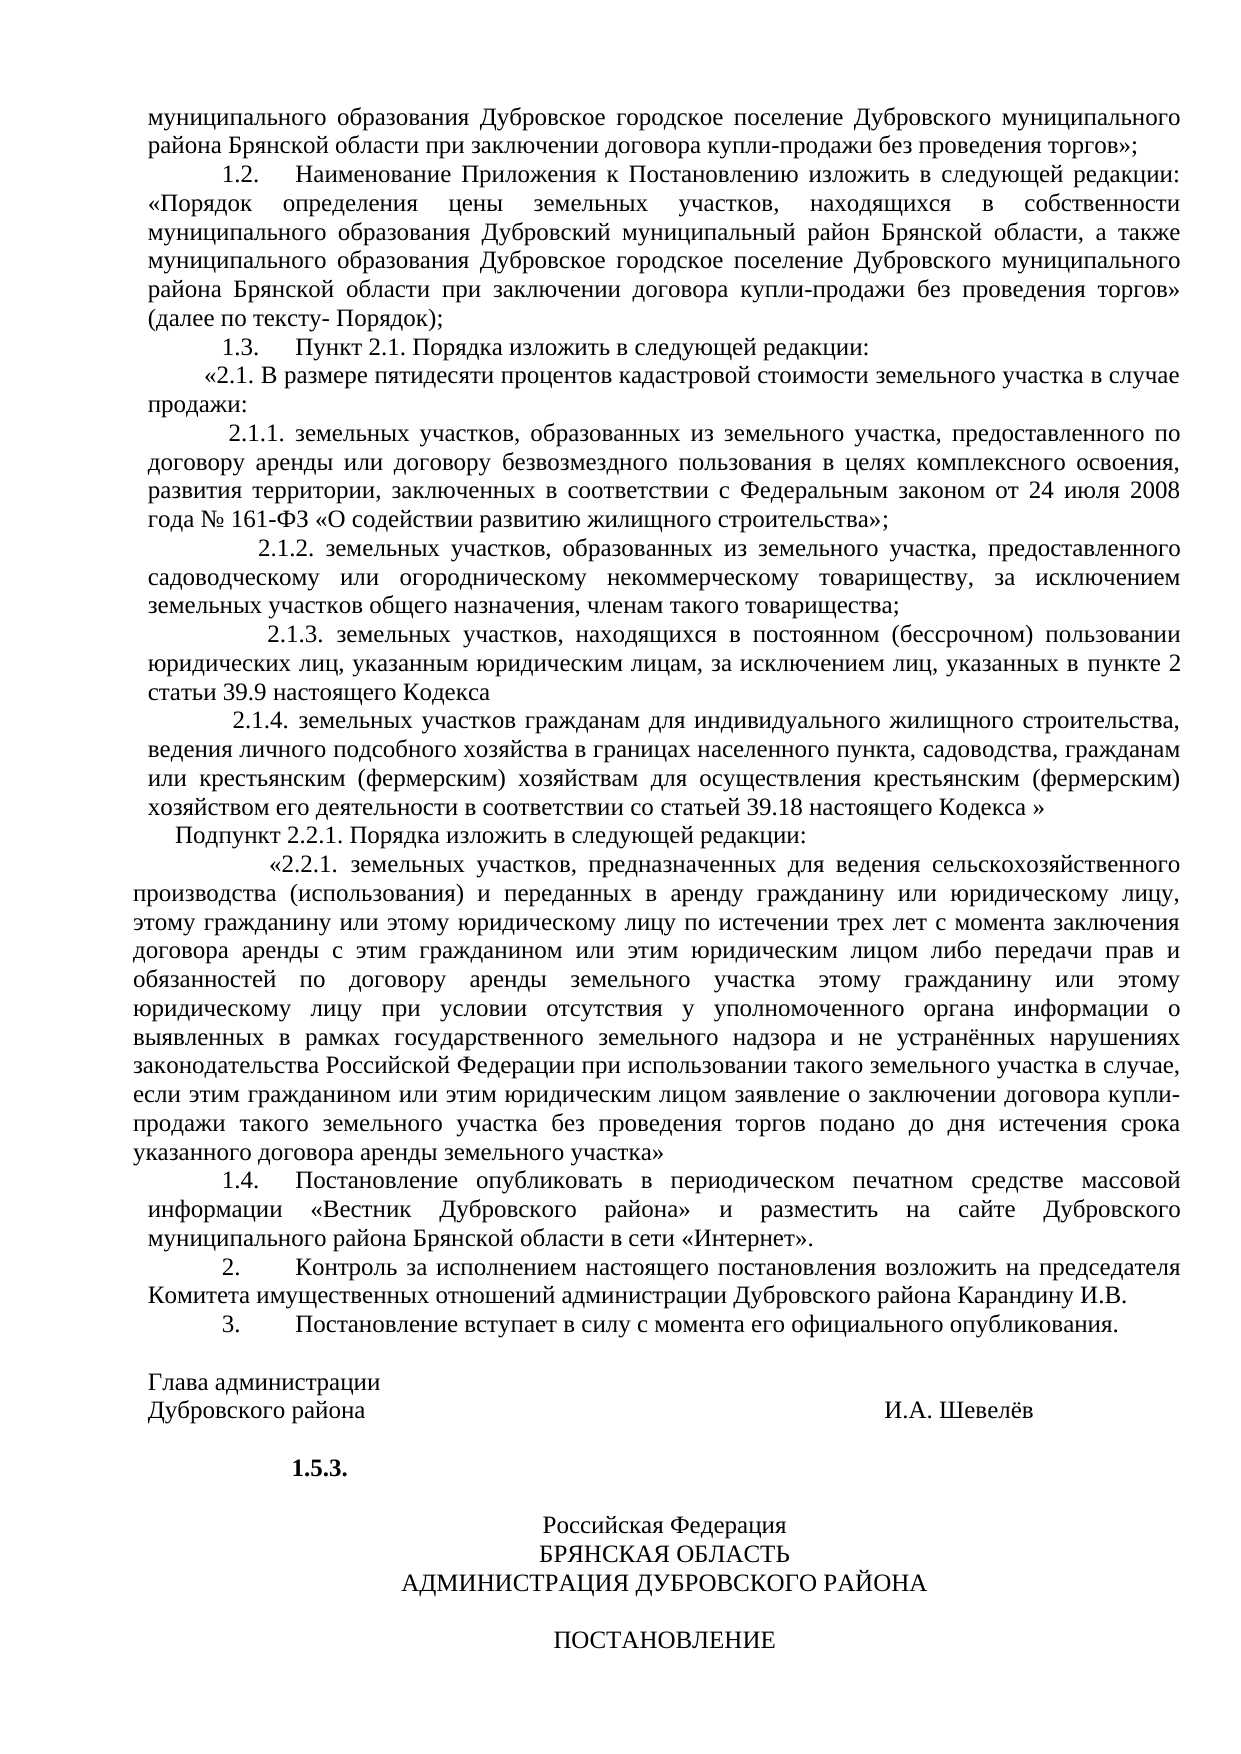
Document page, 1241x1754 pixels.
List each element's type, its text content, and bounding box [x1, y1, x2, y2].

list Контроль за исполнением настоящего постановления возложить на председателя Комитета имущественных отношений администрации Дубровского района Карандину И.В. [148, 1252, 1181, 1309]
text 2.1.2. земельных участков, образованных из земельного участка, предоставленного садоводческому или огородническому некоммерческому товариществу, за исключением земельных участков общего назначения, членам такого товарищества; [148, 533, 1181, 619]
text 2.1.1. земельных участков, образованных из земельного участка, предоставленного по договору аренды или договору безвозмездного пользования в целях комплексного освоения, развития территории, заключенных в соответствии с Федеральным законом от 24 июля 2008 года № 161-ФЗ «О содействии развитию жилищного строительства»; [148, 418, 1181, 533]
text Глава администрации [148, 1367, 1181, 1396]
text «2.1. В размере пятидесяти процентов кадастровой стоимости земельного участка в случае продажи: [148, 361, 1181, 418]
text 1.5.3. [148, 1453, 1181, 1482]
text 2.1.4. земельных участков гражданам для индивидуального жилищного строительства, ведения личного подсобного хозяйства в границах населенного пункта, садоводства, гражданам или крестьянским (фермерским) хозяйствам для осуществления крестьянским (фермерским) хозяйством его деятельности в соответствии со статьей 39.18 настоящего Кодекса » [148, 706, 1181, 821]
text ПОСТАНОВЛЕНИЕ [148, 1626, 1181, 1654]
text Подпункт 2.2.1. Порядка изложить в следующей редакции: [148, 821, 1181, 849]
text 2.1.3. земельных участков, находящихся в постоянном (бессрочном) пользовании юридических лиц, указанным юридическим лицам, за исключением лиц, указанных в пункте 2 статьи 39.9 настоящего Кодекса [148, 619, 1181, 706]
text «2.2.1. земельных участков, предназначенных для ведения сельскохозяйственного производства (использования) и переданных в аренду гражданину или юридическому лицу, этому гражданину или этому юридическому лицу по истечении трех лет с момента заключения договора аренды с этим гражданином или этим юридическим лицом либо передачи прав и обязанностей по договору аренды земельного участка этому гражданину или этому юридическому лицу при условии отсутствия у уполномоченного органа информации о выявленных в рамках государственного земельного надзора и не устранённых нарушениях законодательства Российской Федерации при использовании такого земельного участка в случае, если этим гражданином или этим юридическим лицом заявление о заключении договора купли-продажи такого земельного участка без проведения торгов подано до дня истечения срока указанного договора аренды земельного участка» [133, 849, 1181, 1166]
list Постановление опубликовать в периодическом печатном средстве массовой информации «Вестник Дубровского района» и разместить на сайте Дубровского муниципального района Брянской области в сети «Интернет». [148, 1166, 1181, 1252]
text Дубровского района И.А. Шевелёв [148, 1396, 1181, 1424]
text АДМИНИСТРАЦИЯ ДУБРОВСКОГО РАЙОНА [148, 1568, 1181, 1597]
text Российская Федерация [148, 1511, 1181, 1539]
list Постановление вступает в силу с момента его официального опубликования. [148, 1309, 1181, 1338]
list Пункт 2.1. Порядка изложить в следующей редакции: [148, 332, 1181, 361]
list Наименование Приложения к Постановлению изложить в следующей редакции: «Порядок определения цены земельных участков, находящихся в собственности муниципального образования Дубровский муниципальный район Брянской области, а также муниципального образования Дубровское городское поселение Дубровского муниципального района Брянской области при заключении договора купли-продажи без проведения торгов» (далее по тексту- Порядок); [148, 159, 1181, 332]
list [148, 102, 1181, 159]
text БРЯНСКАЯ ОБЛАСТЬ [148, 1539, 1181, 1568]
